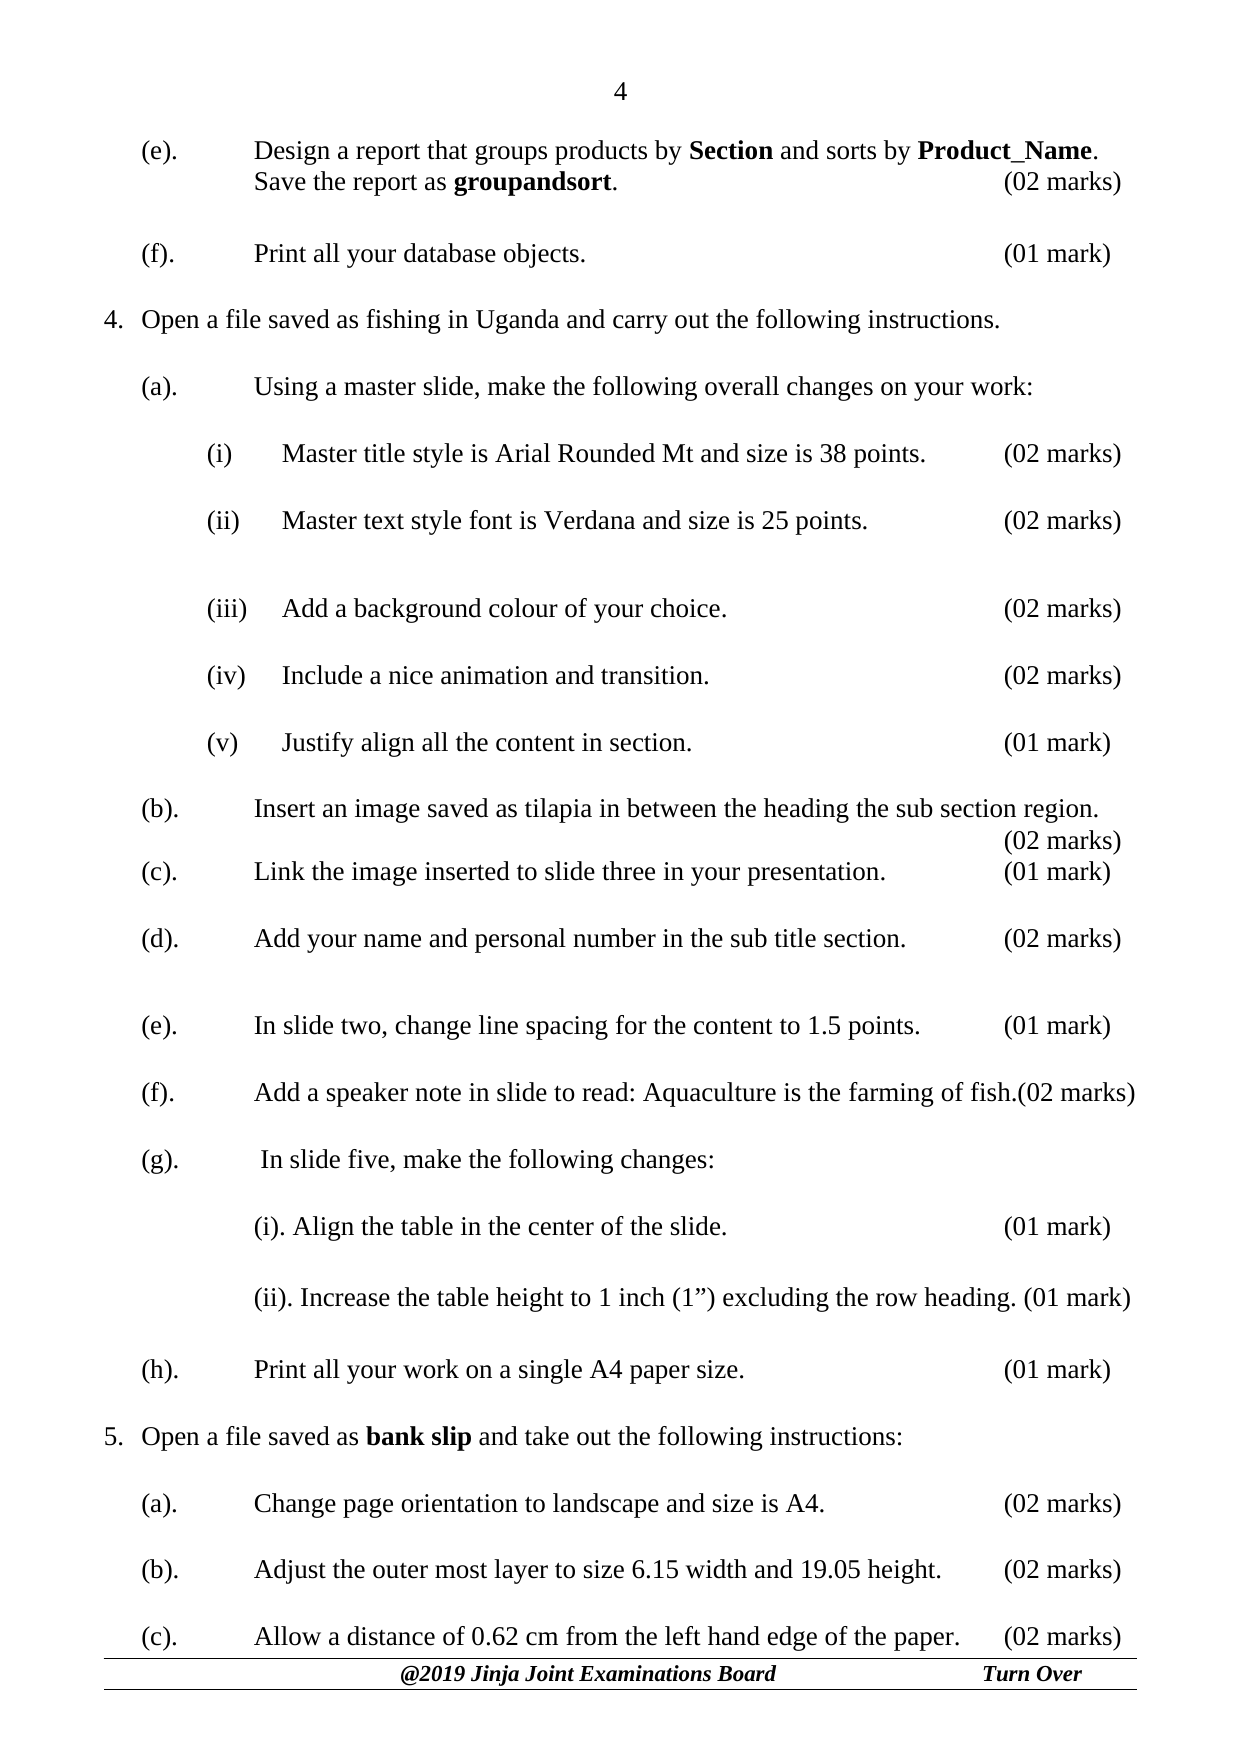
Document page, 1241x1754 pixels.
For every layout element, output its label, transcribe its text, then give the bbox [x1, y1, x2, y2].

list Justify align all the content in section. (01 mark) [207, 726, 1137, 757]
list Add your name and personal number in the sub title section. (02 marks) [141, 922, 1137, 953]
list Insert an image saved as tilapia in between the heading the sub section region. (02 marks) [141, 793, 1137, 855]
list In slide two, change line spacing for the content to 1.5 points. (01 mark) [141, 1009, 1137, 1041]
list Open a file saved as fishing in Uganda and carry out the following instructions. [103, 304, 1137, 335]
list Change page orientation to landscape and size is A4. (02 marks) [141, 1487, 1137, 1518]
list Save the report as groupandsort. (02 marks) [178, 165, 1137, 196]
list Using a master slide, make the following overall changes on your work: [141, 371, 1137, 402]
list In slide five, make the following changes: [141, 1143, 1137, 1174]
list Link the image inserted to slide three in your presentation. (01 mark) [141, 855, 1137, 886]
list Add a speaker note in slide to read: Aquaculture is the farming of fish.(02 marks) [141, 1076, 1137, 1107]
list Master title style is Arial Rounded Mt and size is 38 points. (02 marks) [207, 437, 1137, 468]
list Adjust the outer most layer to size 6.15 width and 19.05 height. (02 marks) [141, 1554, 1137, 1585]
list (ii). Increase the table height to 1 inch (1”) excluding the row heading. (01 mark) [178, 1282, 1137, 1313]
list Add a background colour of your choice. (02 marks) [207, 592, 1137, 623]
list Include a nice animation and transition. (02 marks) [207, 659, 1137, 690]
list Allow a distance of 0.62 cm from the left hand edge of the paper. (02 marks) [141, 1621, 1137, 1652]
list Print all your database objects. (01 mark) [141, 237, 1137, 268]
list Master text style font is Verdana and size is 25 points. (02 marks) [207, 504, 1137, 535]
list (i). Align the table in the center of the slide. (01 mark) [178, 1210, 1137, 1241]
list Open a file saved as bank slip and take out the following instructions: [103, 1420, 1137, 1451]
list Design a report that groups products by Section and sorts by Product_Name. [141, 134, 1137, 165]
list Print all your work on a single A4 paper size. (01 mark) [141, 1353, 1137, 1384]
